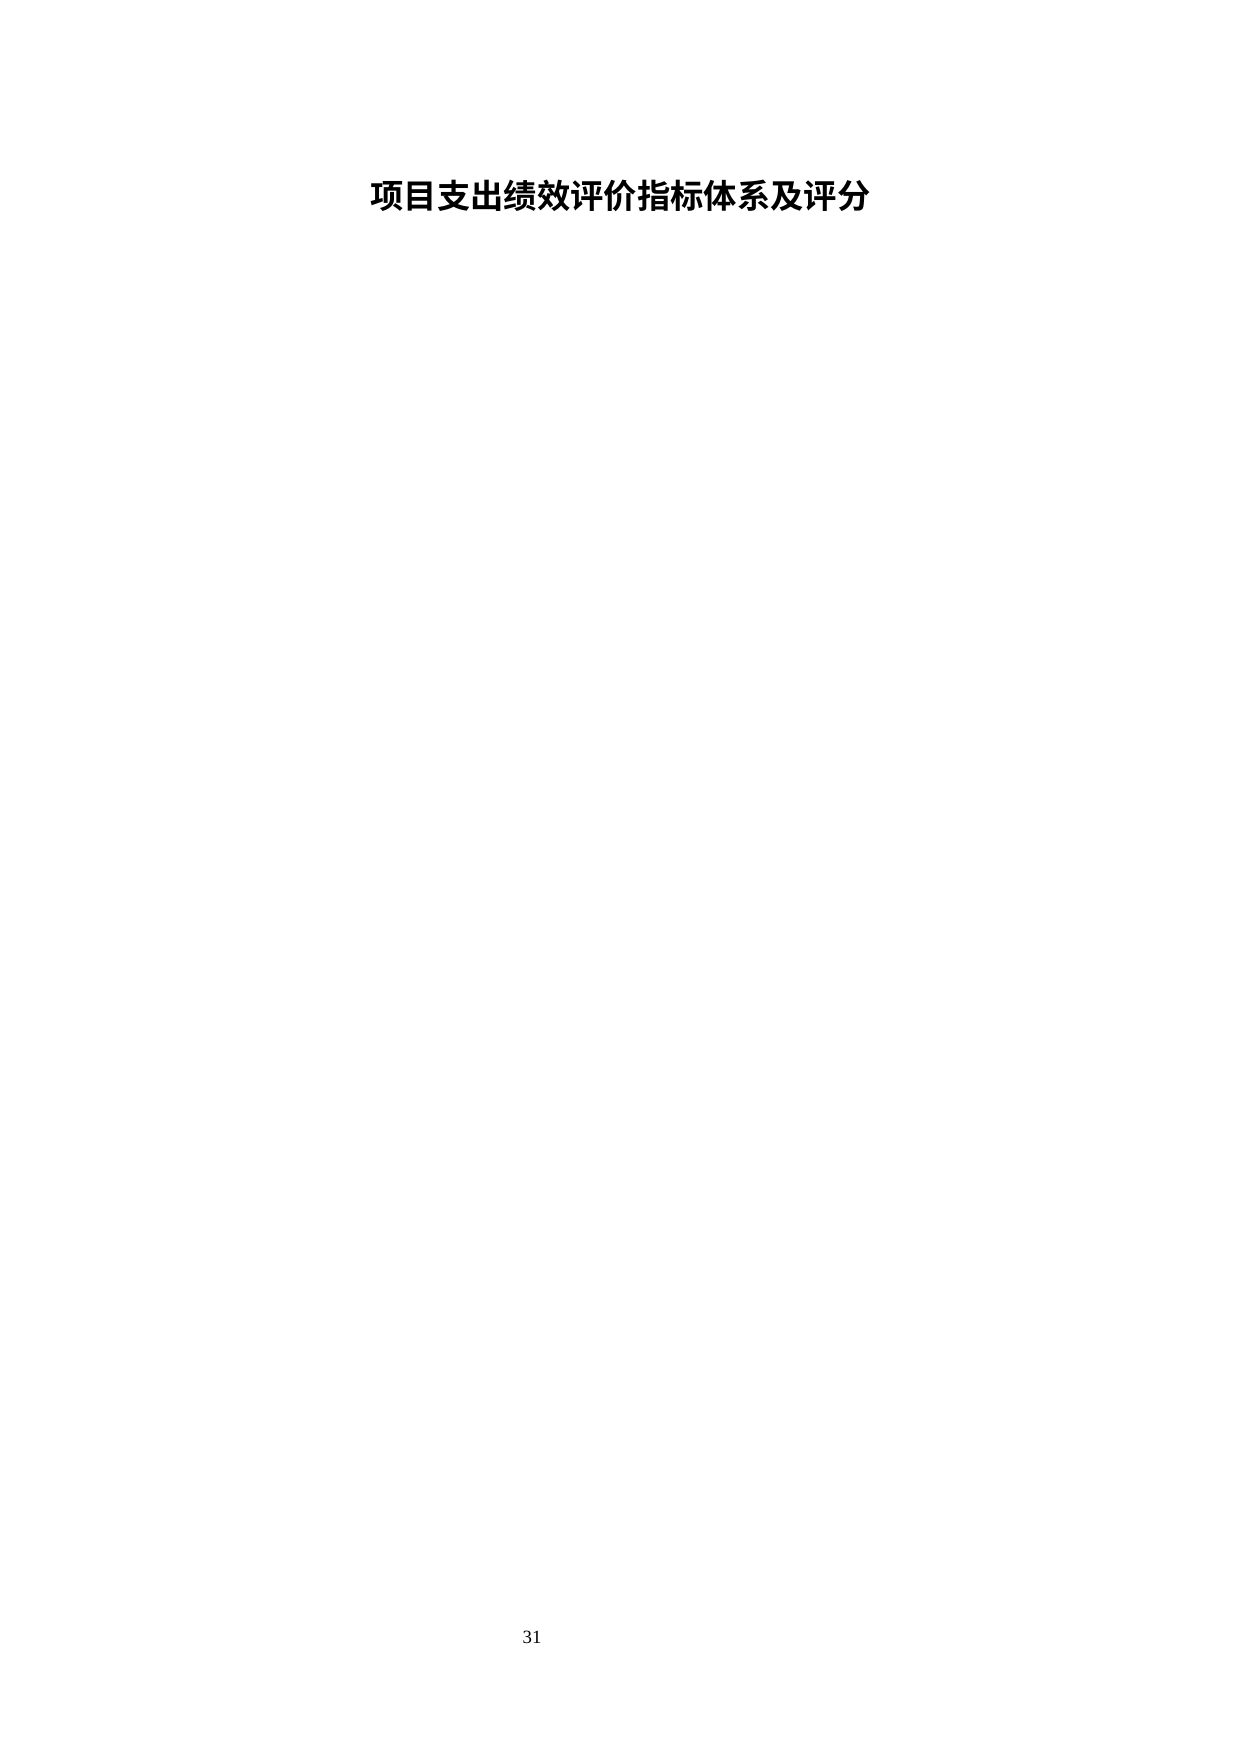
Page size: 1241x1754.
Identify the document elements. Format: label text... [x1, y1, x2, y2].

text 项目支出绩效评价指标体系及评分 [187, 162, 1053, 227]
